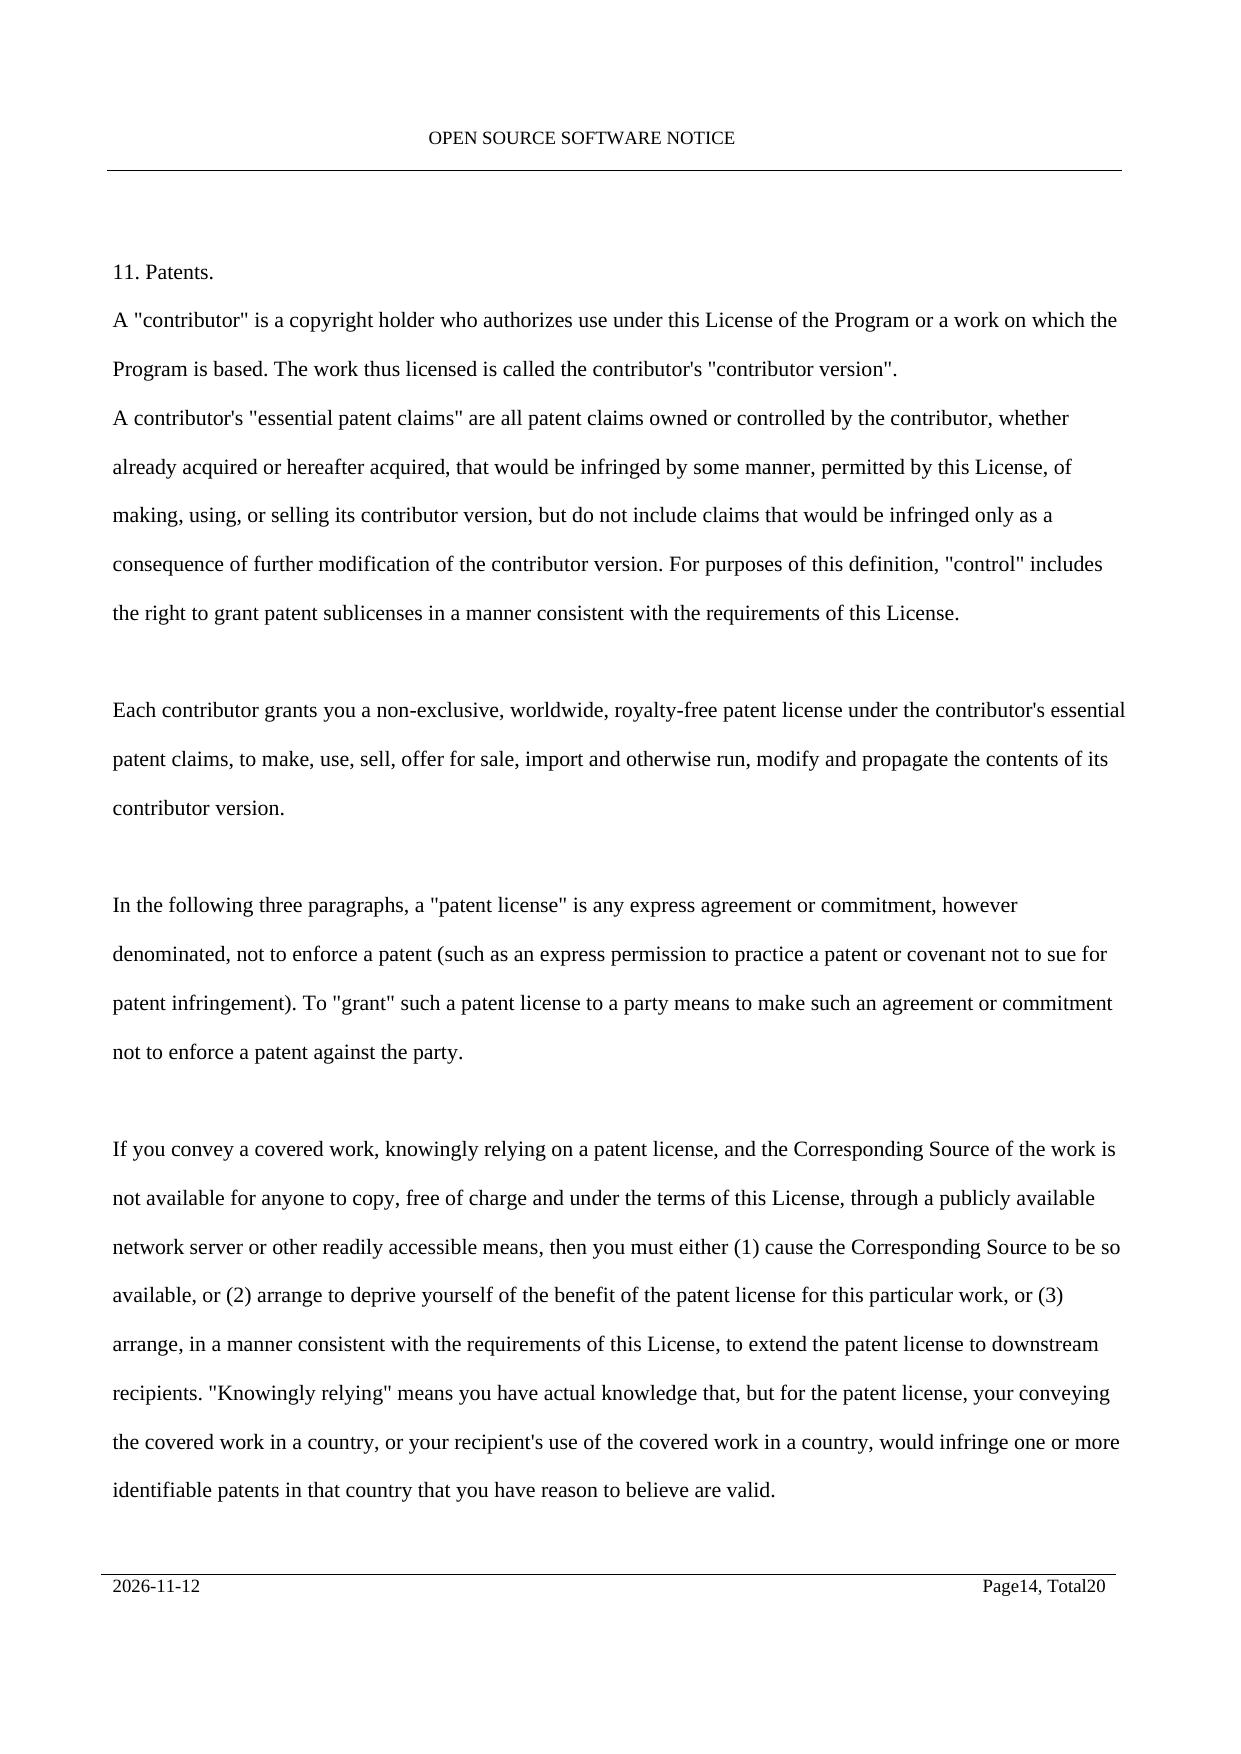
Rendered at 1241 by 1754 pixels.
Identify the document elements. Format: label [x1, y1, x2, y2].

text [112, 206, 1128, 1506]
